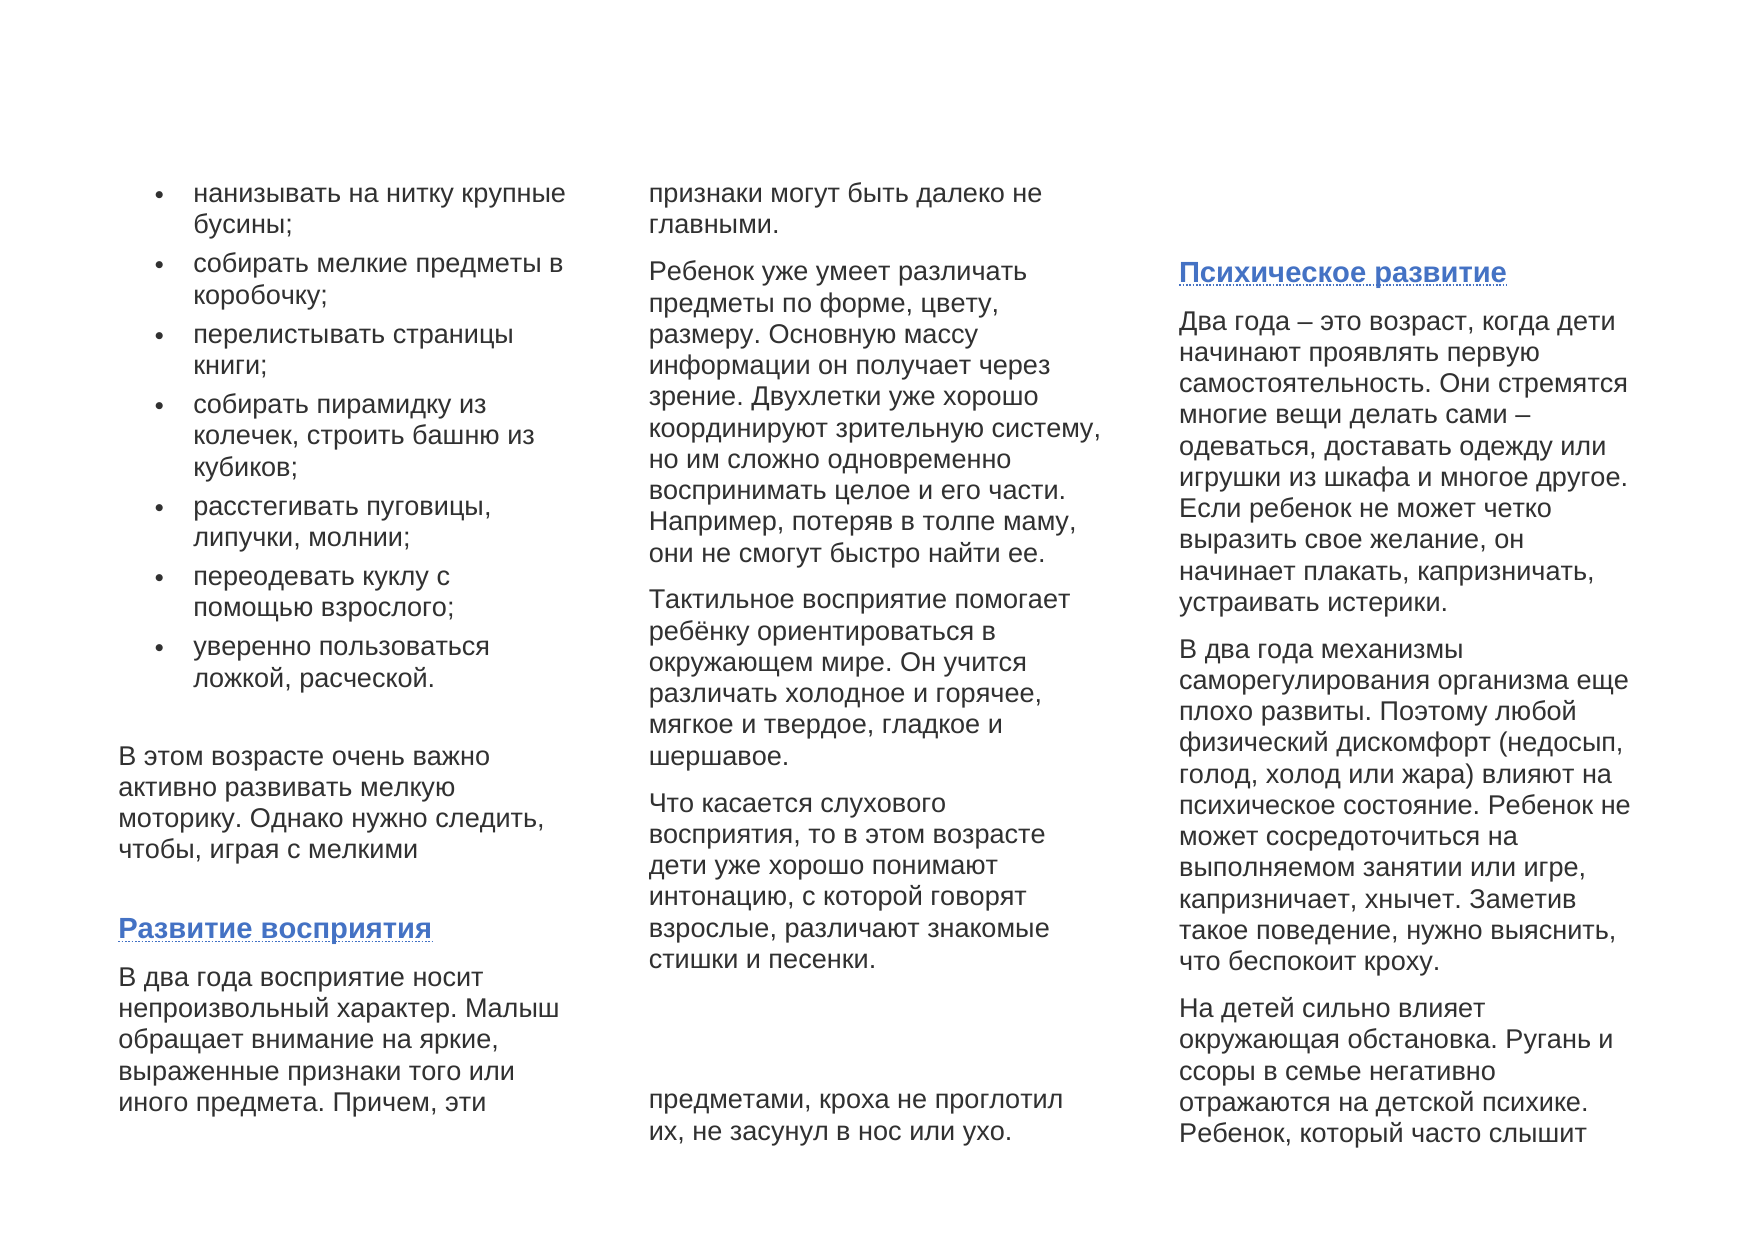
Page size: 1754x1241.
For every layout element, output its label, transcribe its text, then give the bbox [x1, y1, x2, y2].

text В этом возрасте очень важно активно развивать мелкую моторику. Однако нужно следить, чтобы, играя с мелкими [118, 740, 575, 865]
text В два года восприятие носит непроизвольный характер. Малыш обращает внимание на яркие, выраженные признаки того или иного предмета. Причем, эти признаки могут быть далеко не главными. [648, 177, 1105, 240]
list расстегивать пуговицы, липучки, молнии; [156, 490, 575, 552]
list перелистывать страницы книги; [156, 318, 575, 380]
list нанизывать на нитку крупные бусины; [156, 177, 575, 240]
text В два года механизмы саморегулирования организма еще плохо развиты. Поэтому любой физический дискомфорт (недосып, голод, холод или жара) влияют на психическое состояние. Ребенок не может сосредоточиться на выполняемом занятии или игре, капризничает, хнычет. Заметив такое поведение, нужно выяснить, что беспокоит кроху. [1179, 633, 1636, 976]
text Ребенок уже умеет различать предметы по форме, цвету, размеру. Основную массу информации он получает через зрение. Двухлетки уже хорошо координируют зрительную систему, но им сложно одновременно воспринимать целое и его части. Например, потеряв в толпе маму, они не смогут быстро найти ее. [648, 255, 1105, 568]
text Два года – это возраст, когда дети начинают проявлять первую самостоятельность. Они стремятся многие вещи делать сами – одеваться, доставать одежду или игрушки из шкафа и многое другое. Если ребенок не может четко выразить свое желание, он начинает плакать, капризничать, устраивать истерики. [1179, 304, 1636, 617]
list собирать мелкие предметы в коробочку; [156, 247, 575, 310]
text Что касается слухового восприятия, то в этом возрасте дети уже хорошо понимают интонацию, с которой говорят взрослые, различают знакомые стишки и песенки. [648, 787, 1105, 974]
text Развитие восприятия [118, 912, 575, 945]
list уверенно пользоваться ложкой, расческой. [156, 630, 575, 693]
list собирать пирамидку из колечек, строить башню из кубиков; [156, 388, 575, 482]
text Тактильное восприятие помогает ребёнку ориентироваться в окружающем мире. Он учится различать холодное и горячее, мягкое и твердое, гладкое и шершавое. [648, 583, 1105, 771]
text предметами, кроха не проглотил их, не засунул в нос или ухо. [648, 1083, 1105, 1146]
list переодевать куклу с помощью взрослого; [156, 560, 575, 622]
text В два года восприятие носит непроизвольный характер. Малыш обращает внимание на яркие, выраженные признаки того или иного предмета. Причем, эти признаки могут быть далеко не главными. [118, 961, 575, 1117]
text Психическое развитие [1179, 255, 1636, 289]
